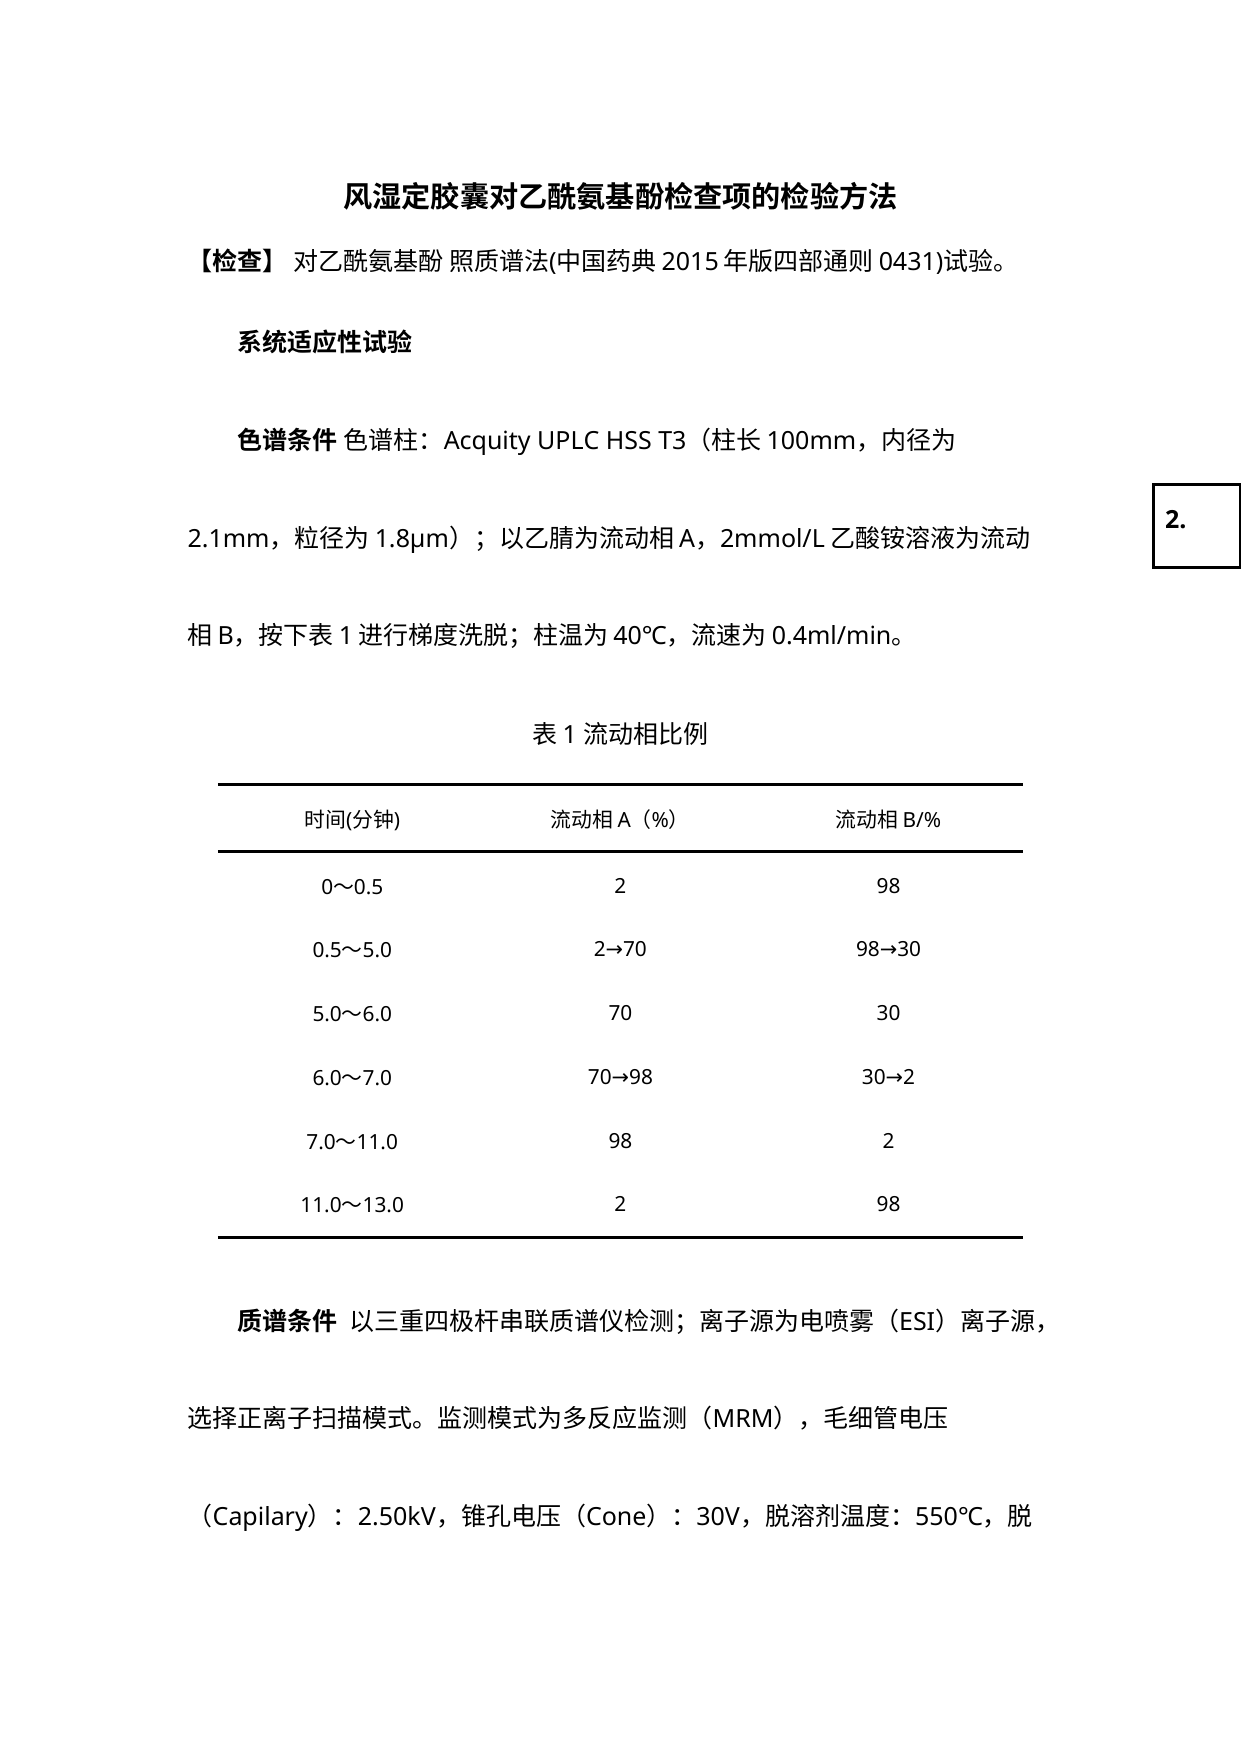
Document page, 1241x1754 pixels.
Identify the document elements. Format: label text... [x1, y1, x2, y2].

text 表 1 流动相比例 [187, 700, 1053, 765]
text 系统适应性试验 [187, 308, 1053, 373]
text 色谱条件 色谱柱：Acquity UPLC HSS T3（柱长100mm，内径为2.1mm，粒径为1.8µm）；以乙腈为流动相A，2mmol/L乙酸铵溶液为流动相B，按下表1进行梯度洗脱；柱温为40℃，流速为0.4ml/min。 [187, 406, 1053, 666]
table_cell 7.0～11.0 [218, 1108, 486, 1172]
table_header 流动相A（%） [486, 786, 754, 850]
table_header 流动相B/% [754, 786, 1022, 850]
text 风湿定胶囊对乙酰氨基酚检查项的检验方法 [187, 162, 1053, 227]
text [187, 1287, 1053, 1547]
table_cell 6.0～7.0 [218, 1045, 486, 1108]
table_cell 30→2 [754, 1045, 1022, 1108]
table_cell 5.0～6.0 [218, 981, 486, 1044]
table_cell 0.5～5.0 [218, 917, 486, 981]
table_header [1155, 486, 1239, 566]
table_cell 30 [754, 981, 1022, 1044]
table_cell 98 [754, 853, 1022, 917]
table_cell 11.0～13.0 [218, 1172, 486, 1236]
table_header 时间(分钟) [218, 786, 486, 850]
table_cell 98 [486, 1108, 754, 1172]
table_cell 98→30 [754, 917, 1022, 981]
table_cell 98 [754, 1172, 1022, 1236]
table_cell 2 [754, 1108, 1022, 1172]
table_cell 0～0.5 [218, 853, 486, 917]
table_cell 2 [486, 1172, 754, 1236]
text 【检查】 对乙酰氨基酚 照质谱法(中国药典2015年版四部通则0431)试验。 [187, 227, 1053, 292]
table_cell 2 [486, 853, 754, 917]
table_cell 2→70 [486, 917, 754, 981]
table_cell 70 [486, 981, 754, 1044]
table_cell 70→98 [486, 1045, 754, 1108]
